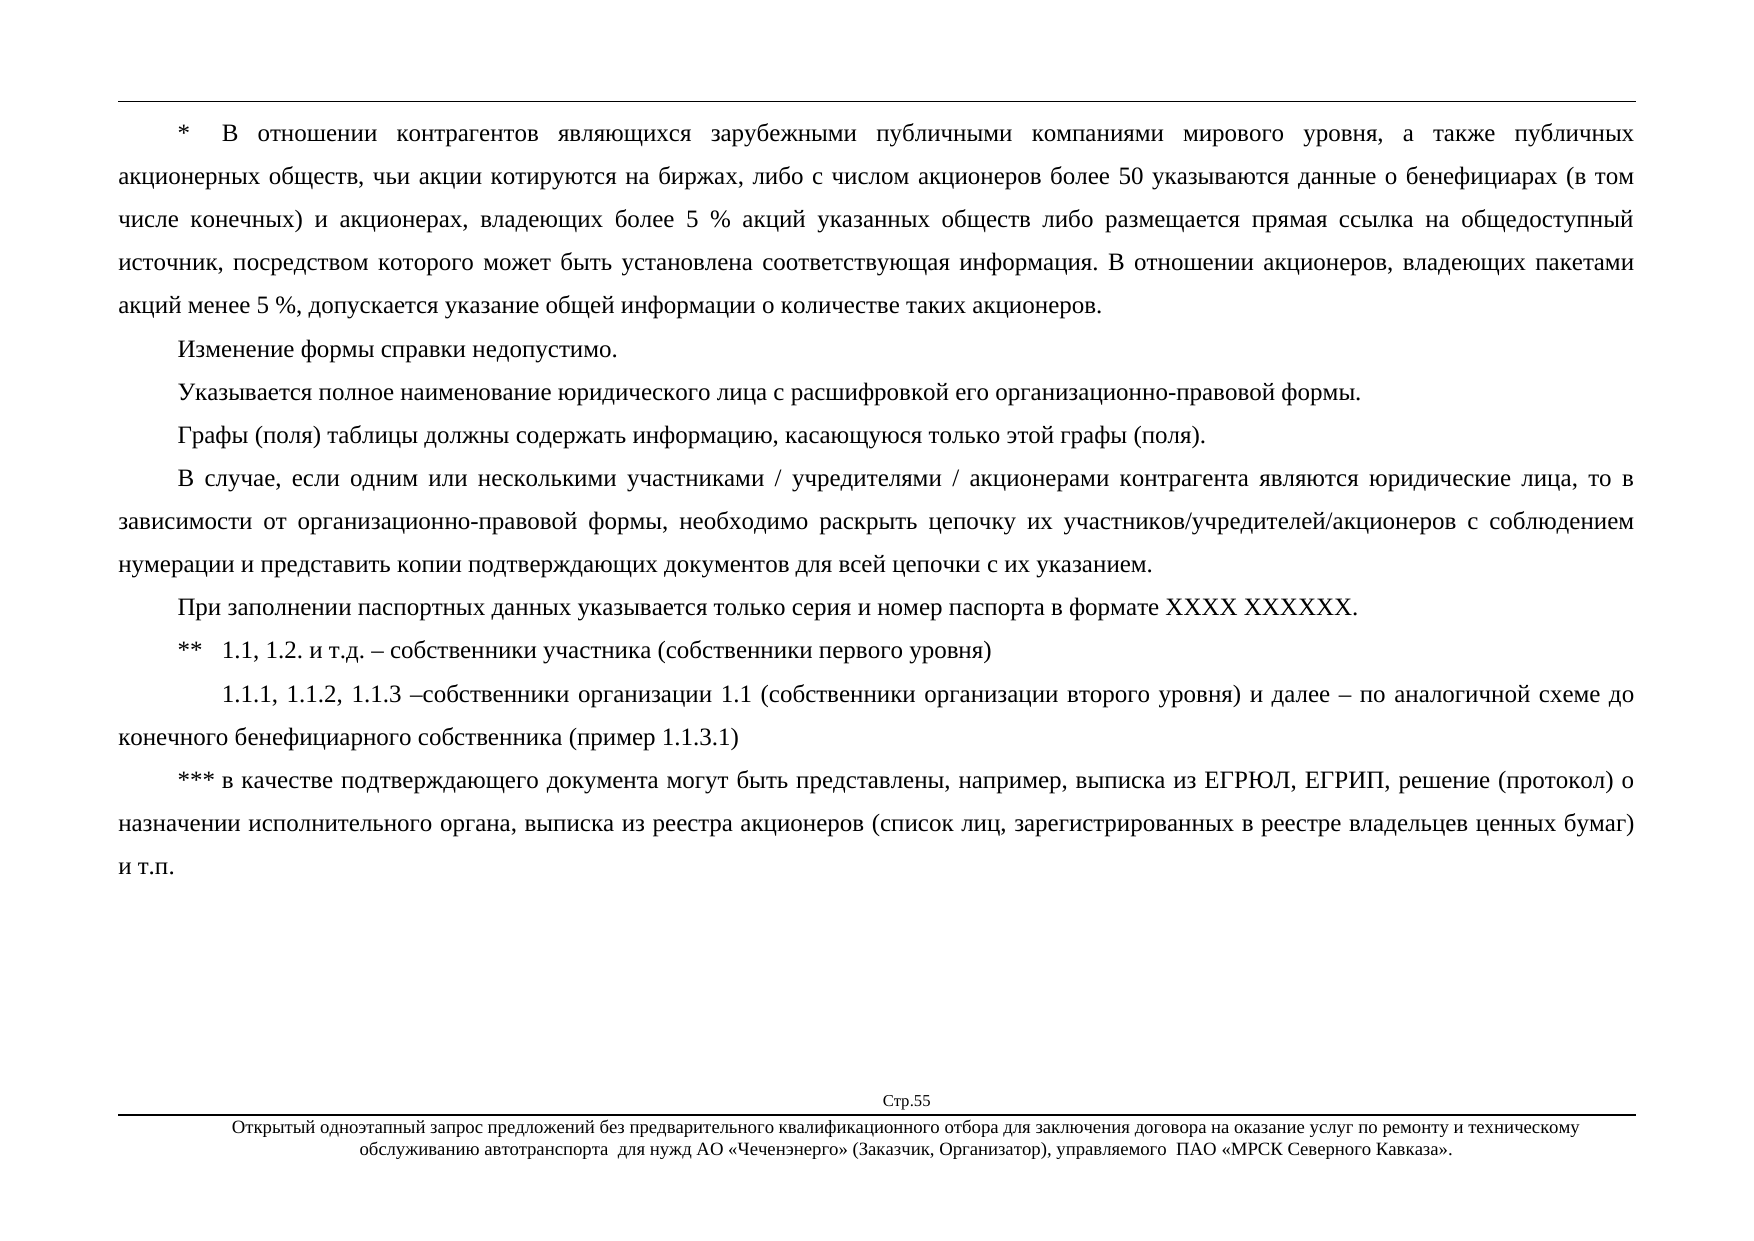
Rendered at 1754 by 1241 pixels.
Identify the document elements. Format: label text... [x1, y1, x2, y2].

text Изменение формы справки недопустимо. [118, 334, 1636, 362]
text ** 1.1, 1.2. и т.д. – собственники участника (собственники первого уровня) [118, 636, 1636, 664]
text 1.1.1, 1.1.2, 1.1.3 –собственники организации 1.1 (собственники организации второго уровня) и далее – по аналогичной схеме до конечного бенефициарного собственника (пример 1.1.3.1) [118, 679, 1636, 751]
text *** в качестве подтверждающего документа могут быть представлены, например, выписка из ЕГРЮЛ, ЕГРИП, решение (протокол) о назначении исполнительного органа, выписка из реестра акционеров (список лиц, зарегистрированных в реестре владельцев ценных бумаг) и т.п. [118, 765, 1636, 880]
text В случае, если одним или несколькими участниками / учредителями / акционерами контрагента являются юридические лица, то в зависимости от организационно-правовой формы, необходимо раскрыть цепочку их участников/учредителей/акционеров с соблюдением нумерации и представить копии подтверждающих документов для всей цепочки с их указанием. [118, 463, 1636, 578]
text Графы (поля) таблицы должны содержать информацию, касающуюся только этой графы (поля). [118, 420, 1636, 449]
text Указывается полное наименование юридического лица с расшифровкой его организационно-правовой формы. [118, 377, 1636, 406]
text * В отношении контрагентов являющихся зарубежными публичными компаниями мирового уровня, а также публичных акционерных обществ, чьи акции котируются на биржах, либо с числом акционеров более 50 указываются данные о бенефициарах (в том числе конечных) и акционерах, владеющих более 5 % акций указанных обществ либо размещается прямая ссылка на общедоступный источник, посредством которого может быть установлена соответствующая информация. В отношении акционеров, владеющих пакетами акций менее 5 %, допускается указание общей информации о количестве таких акционеров. [118, 118, 1636, 319]
text При заполнении паспортных данных указывается только серия и номер паспорта в формате ХХХХ ХХХХХХ. [118, 592, 1636, 621]
